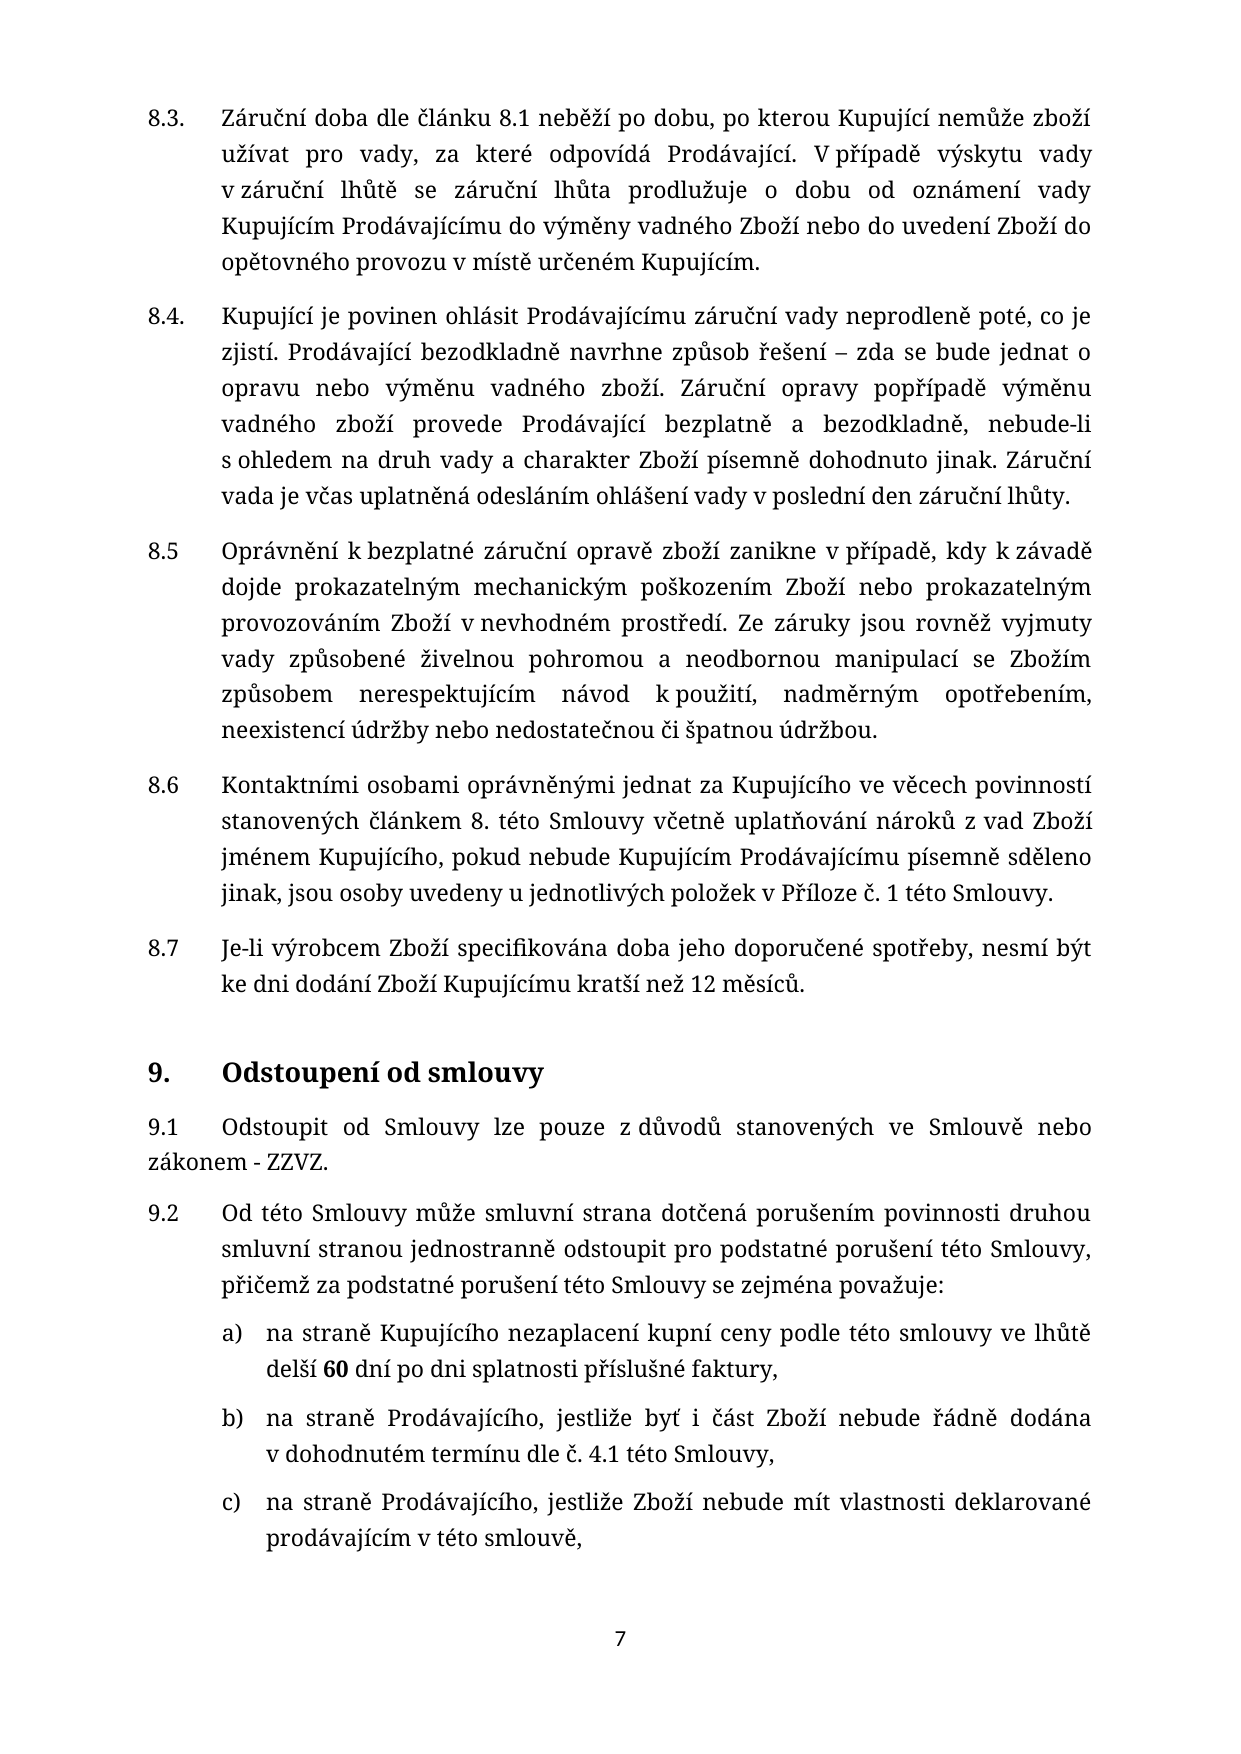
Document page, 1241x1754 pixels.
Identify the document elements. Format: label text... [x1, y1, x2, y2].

text 9.1 Odstoupit od Smlouvy lze pouze z důvodů stanovených ve Smlouvě nebo zákonem - ZZVZ. [148, 1110, 1092, 1178]
text 9. Odstoupení od smlouvy [148, 1053, 1092, 1090]
list na straně Kupujícího nezaplacení kupní ceny podle této smlouvy ve lhůtě delší 60 dní po dni splatnosti příslušné faktury, [222, 1317, 1092, 1384]
text 8.6 Kontaktními osobami oprávněnými jednat za Kupujícího ve věcech povinností stanovených článkem 8. této Smlouvy včetně uplatňování nároků z vad Zboží jménem Kupujícího, pokud nebude Kupujícím Prodávajícímu písemně sděleno jinak, jsou osoby uvedeny u jednotlivých položek v Příloze č. 1 této Smlouvy. [148, 769, 1092, 908]
text 9.2 Od této Smlouvy může smluvní strana dotčená porušením povinnosti druhou smluvní stranou jednostranně odstoupit pro podstatné porušení této Smlouvy, přičemž za podstatné porušení této Smlouvy se zejména považuje: [148, 1197, 1092, 1300]
text 8.5 Oprávnění k bezplatné záruční opravě zboží zanikne v případě, kdy k závadě dojde prokazatelným mechanickým poškozením Zboží nebo prokazatelným provozováním Zboží v nevhodném prostředí. Ze záruky jsou rovněž vyjmuty vady způsobené živelnou pohromou a neodbornou manipulací se Zbožím způsobem nerespektujícím návod k použití, nadměrným opotřebením, neexistencí údržby nebo nedostatečnou či špatnou údržbou. [148, 535, 1092, 746]
text 8.4. Kupující je povinen ohlásit Prodávajícímu záruční vady neprodleně poté, co je zjistí. Prodávající bezodkladně navrhne způsob řešení – zda se bude jednat o opravu nebo výměnu vadného zboží. Záruční opravy popřípadě výměnu vadného zboží provede Prodávající bezplatně a bezodkladně, nebude-li s ohledem na druh vady a charakter Zboží písemně dohodnuto jinak. Záruční vada je včas uplatněná odesláním ohlášení vady v poslední den záruční lhůty. [148, 300, 1092, 511]
text 8.7 Je-li výrobcem Zboží specifikována doba jeho doporučené spotřeby, nesmí být ke dni dodání Zboží Kupujícímu kratší než 12 měsíců. [148, 932, 1092, 999]
text 8.3. Záruční doba dle článku 8.1 neběží po dobu, po kterou Kupující nemůže zboží užívat pro vady, za které odpovídá Prodávající. V případě výskytu vady v záruční lhůtě se záruční lhůta prodlužuje o dobu od oznámení vady Kupujícím Prodávajícímu do výměny vadného Zboží nebo do uvedení Zboží do opětovného provozu v místě určeném Kupujícím. [148, 102, 1092, 277]
list na straně Prodávajícího, jestliže Zboží nebude mít vlastnosti deklarované prodávajícím v této smlouvě, [222, 1486, 1092, 1553]
list na straně Prodávajícího, jestliže byť i část Zboží nebude řádně dodána v dohodnutém termínu dle č. 4.1 této Smlouvy, [222, 1402, 1092, 1469]
